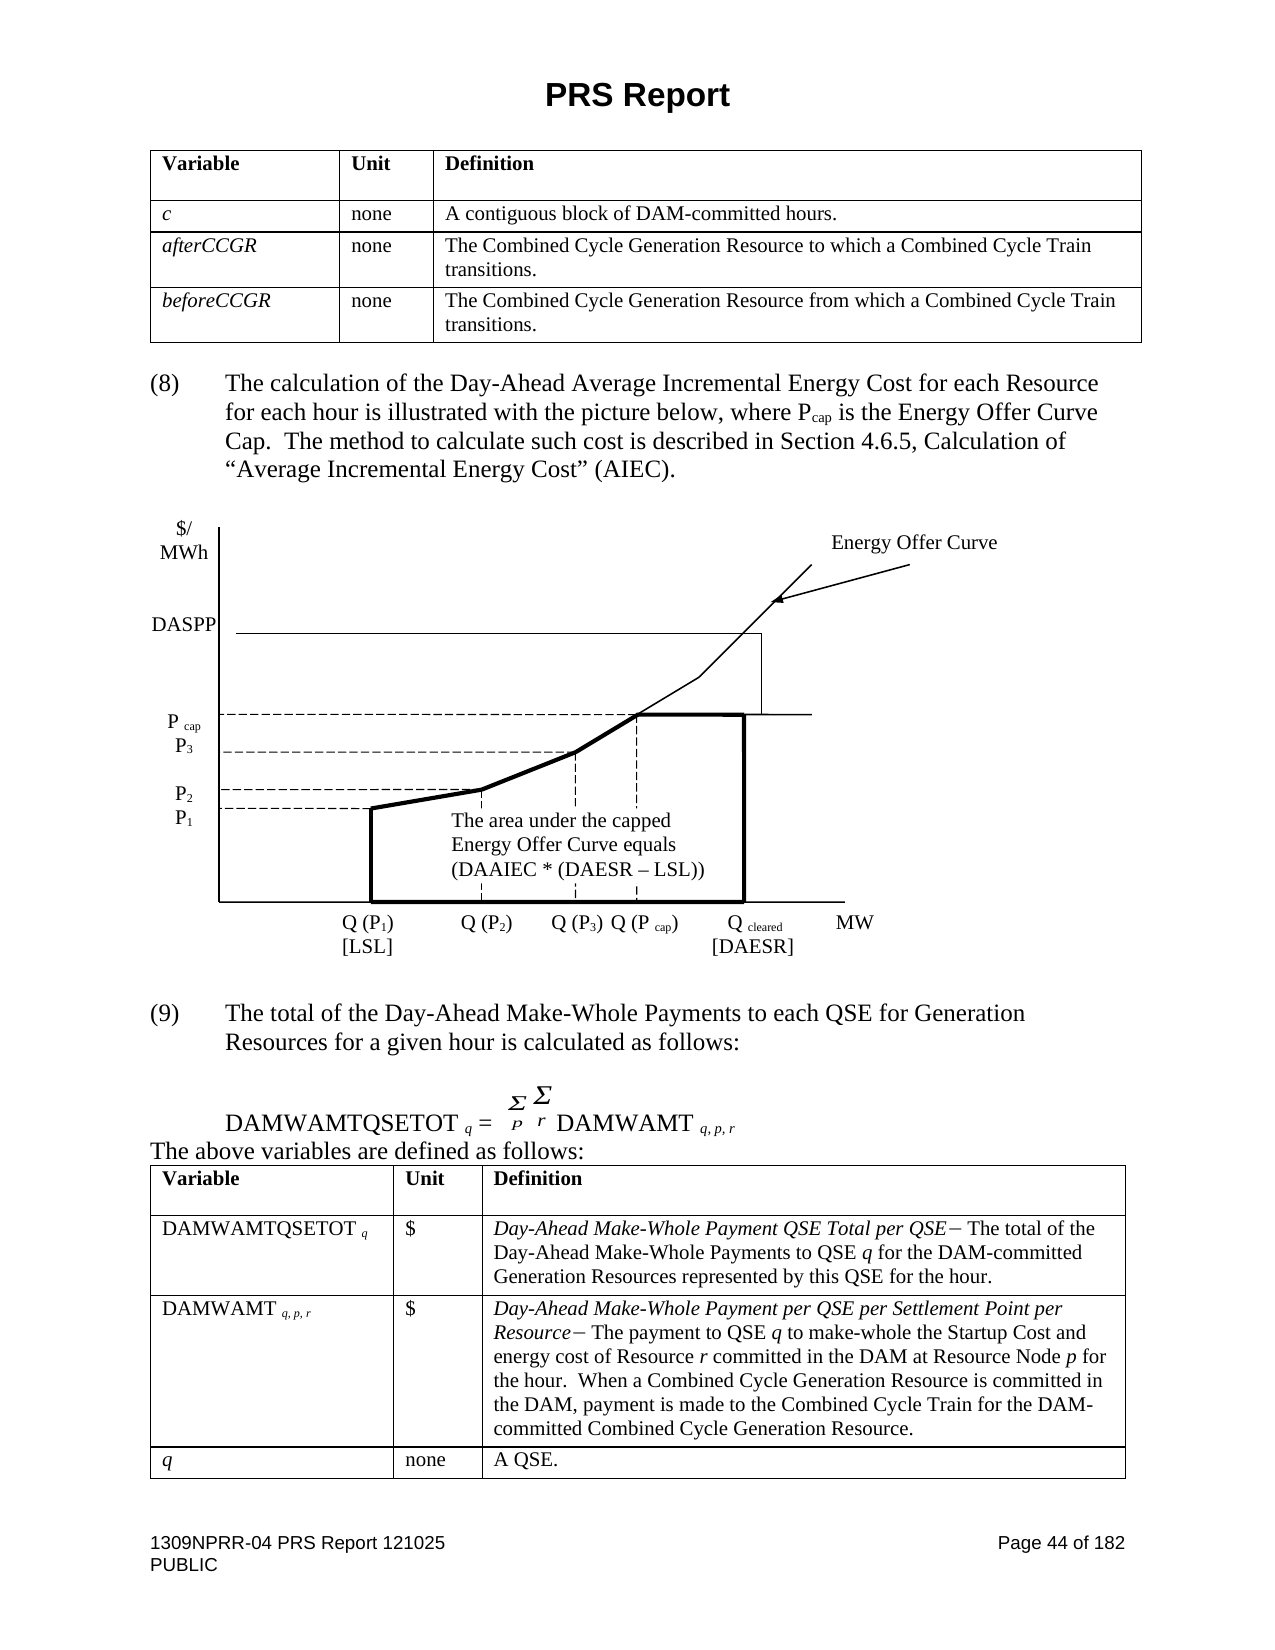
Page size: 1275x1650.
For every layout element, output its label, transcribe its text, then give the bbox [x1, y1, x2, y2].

table_cell The Combined Cycle Generation Resource to which a Combined Cycle Train transitions. [434, 233, 1141, 287]
table_cell A QSE. [483, 1448, 1125, 1478]
table_cell none [394, 1448, 482, 1478]
table_cell Day-Ahead Make-Whole Payment QSE Total per QSE¾The total of the Day-Ahead Make-Whole Payments to QSE q for the DAM-committed Generation Resources represented by this QSE for the hour. [483, 1216, 1125, 1295]
table_header Variable [151, 1166, 393, 1215]
table_header Definition [483, 1166, 1125, 1215]
table_header Variable [151, 151, 339, 200]
table_cell $ [394, 1296, 482, 1446]
table_cell Day-Ahead Make-Whole Payment per QSE per Settlement Point per Resource¾The payment to QSE q to make-whole the Startup Cost and energy cost of Resource r committed in the DAM at Resource Node p for the hour. When a Combined Cycle Generation Resource is committed in the DAM, payment is made to the Combined Cycle Train for the DAM-committed Combined Cycle Generation Resource. [483, 1296, 1125, 1446]
text DAMWAMTQSETOT q = DAMWAMT q, p, r [225, 1081, 1125, 1136]
table_cell c [151, 201, 339, 231]
table_cell beforeCCGR [151, 288, 339, 342]
text (8) The calculation of the Day-Ahead Average Incremental Energy Cost for each Resource for each hour is illustrated with the picture below, where Pcap is the Energy Offer Curve Cap. The method to calculate such cost is described in Section 4.6.5, Calculation of “Average Incremental Energy Cost” (AIEC). [150, 368, 1125, 483]
table_cell none [340, 201, 433, 231]
table_cell A contiguous block of DAM-committed hours. [434, 201, 1141, 231]
table_header Unit [340, 151, 433, 200]
table_cell none [340, 233, 433, 287]
table_cell afterCCGR [151, 233, 339, 287]
table_cell q [151, 1448, 393, 1478]
table_cell $ [394, 1216, 482, 1295]
table_cell DAMWAMTQSETOT q [151, 1216, 393, 1295]
table_header Unit [394, 1166, 482, 1215]
text (9) The total of the Day-Ahead Make-Whole Payments to each QSE for Generation Resources for a given hour is calculated as follows: [150, 998, 1125, 1056]
table_header Definition [434, 151, 1141, 200]
table_cell The Combined Cycle Generation Resource from which a Combined Cycle Train transitions. [434, 288, 1141, 342]
table_cell DAMWAMT q, p, r [151, 1296, 393, 1446]
table_cell none [340, 288, 433, 342]
text The above variables are defined as follows: [150, 1136, 1125, 1165]
